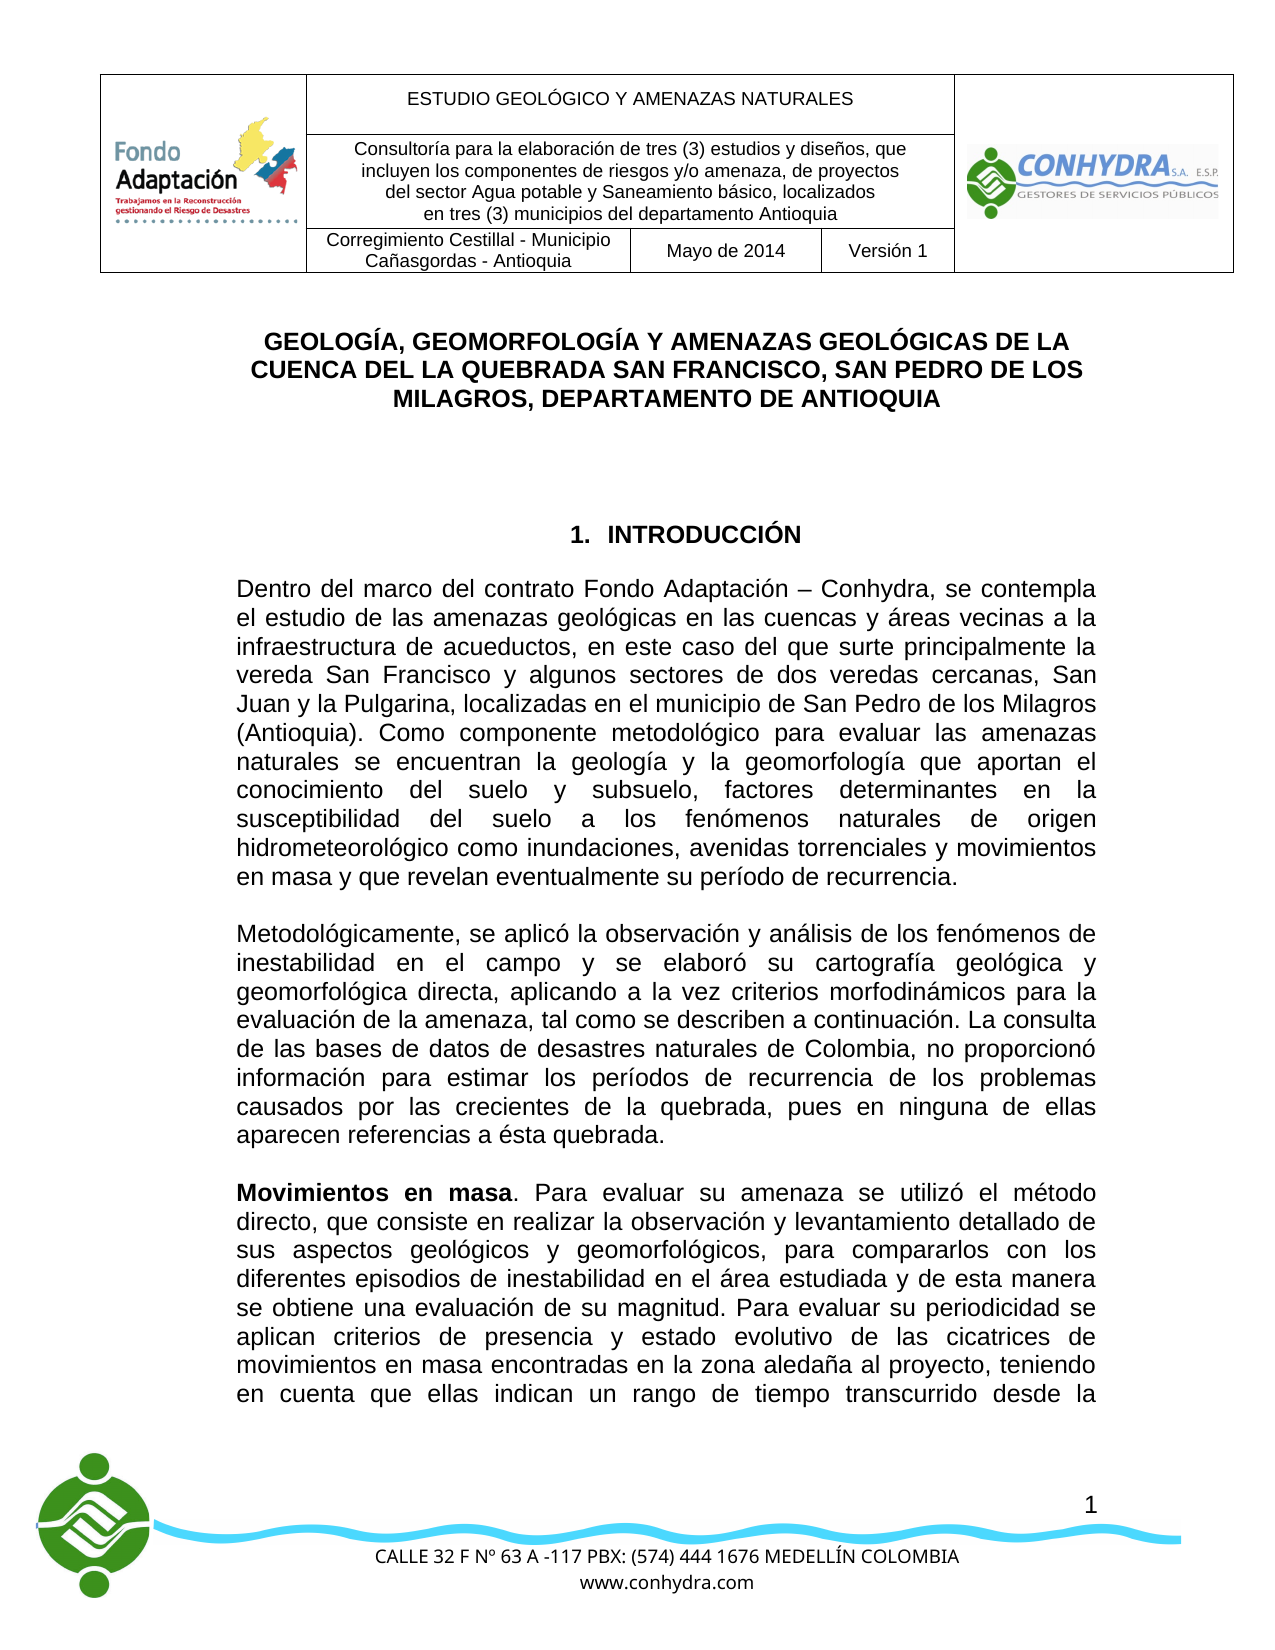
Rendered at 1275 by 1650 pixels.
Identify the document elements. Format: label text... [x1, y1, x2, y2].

picture [115, 111, 298, 224]
text Metodológicamente, se aplicó la observación y análisis de los fenómenos de inestabilidad en el campo y se elaboró su cartografía geológica y geomorfológica directa, aplicando a la vez criterios morfodinámicos para la evaluación de la amenaza, tal como se describen a continuación. La consulta de las bases de datos de desastres naturales de Colombia, no proporcionó información para estimar los períodos de recurrencia de los problemas causados por las crecientes de la quebrada, pues en ninguna de ellas aparecen referencias a ésta quebrada. [236, 919, 1098, 1149]
picture [35, 1447, 150, 1598]
text GEOLOGÍA, GEOMORFOLOGÍA Y AMENAZAS GEOLÓGICAS DE LA CUENCA DEL LA QUEBRADA SAN FRANCISCO, SAN PEDRO DE LOS MILAGROS, DEPARTAMENTO DE ANTIOQUIA [236, 327, 1098, 413]
picture [967, 144, 1219, 219]
text Dentro del marco del contrato Fondo Adaptación – Conhydra, se contempla el estudio de las amenazas geológicas en las cuencas y áreas vecinas a la infraestructura de acueductos, en este caso del que surte principalmente la vereda San Francisco y algunos sectores de dos veredas cercanas, San Juan y la Pulgarina, localizadas en el municipio de San Pedro de los Milagros (Antioquia). Como componente metodológico para evaluar las amenazas naturales se encuentran la geología y la geomorfología que aportan el conocimiento del suelo y subsuelo, factores determinantes en la susceptibilidad del suelo a los fenómenos naturales de origen hidrometeorológico como inundaciones, avenidas torrenciales y movimientos en masa y que revelan eventualmente su período de recurrencia. [236, 574, 1098, 890]
list INTRODUCCIÓN [274, 520, 1098, 549]
picture [153, 1519, 1182, 1545]
